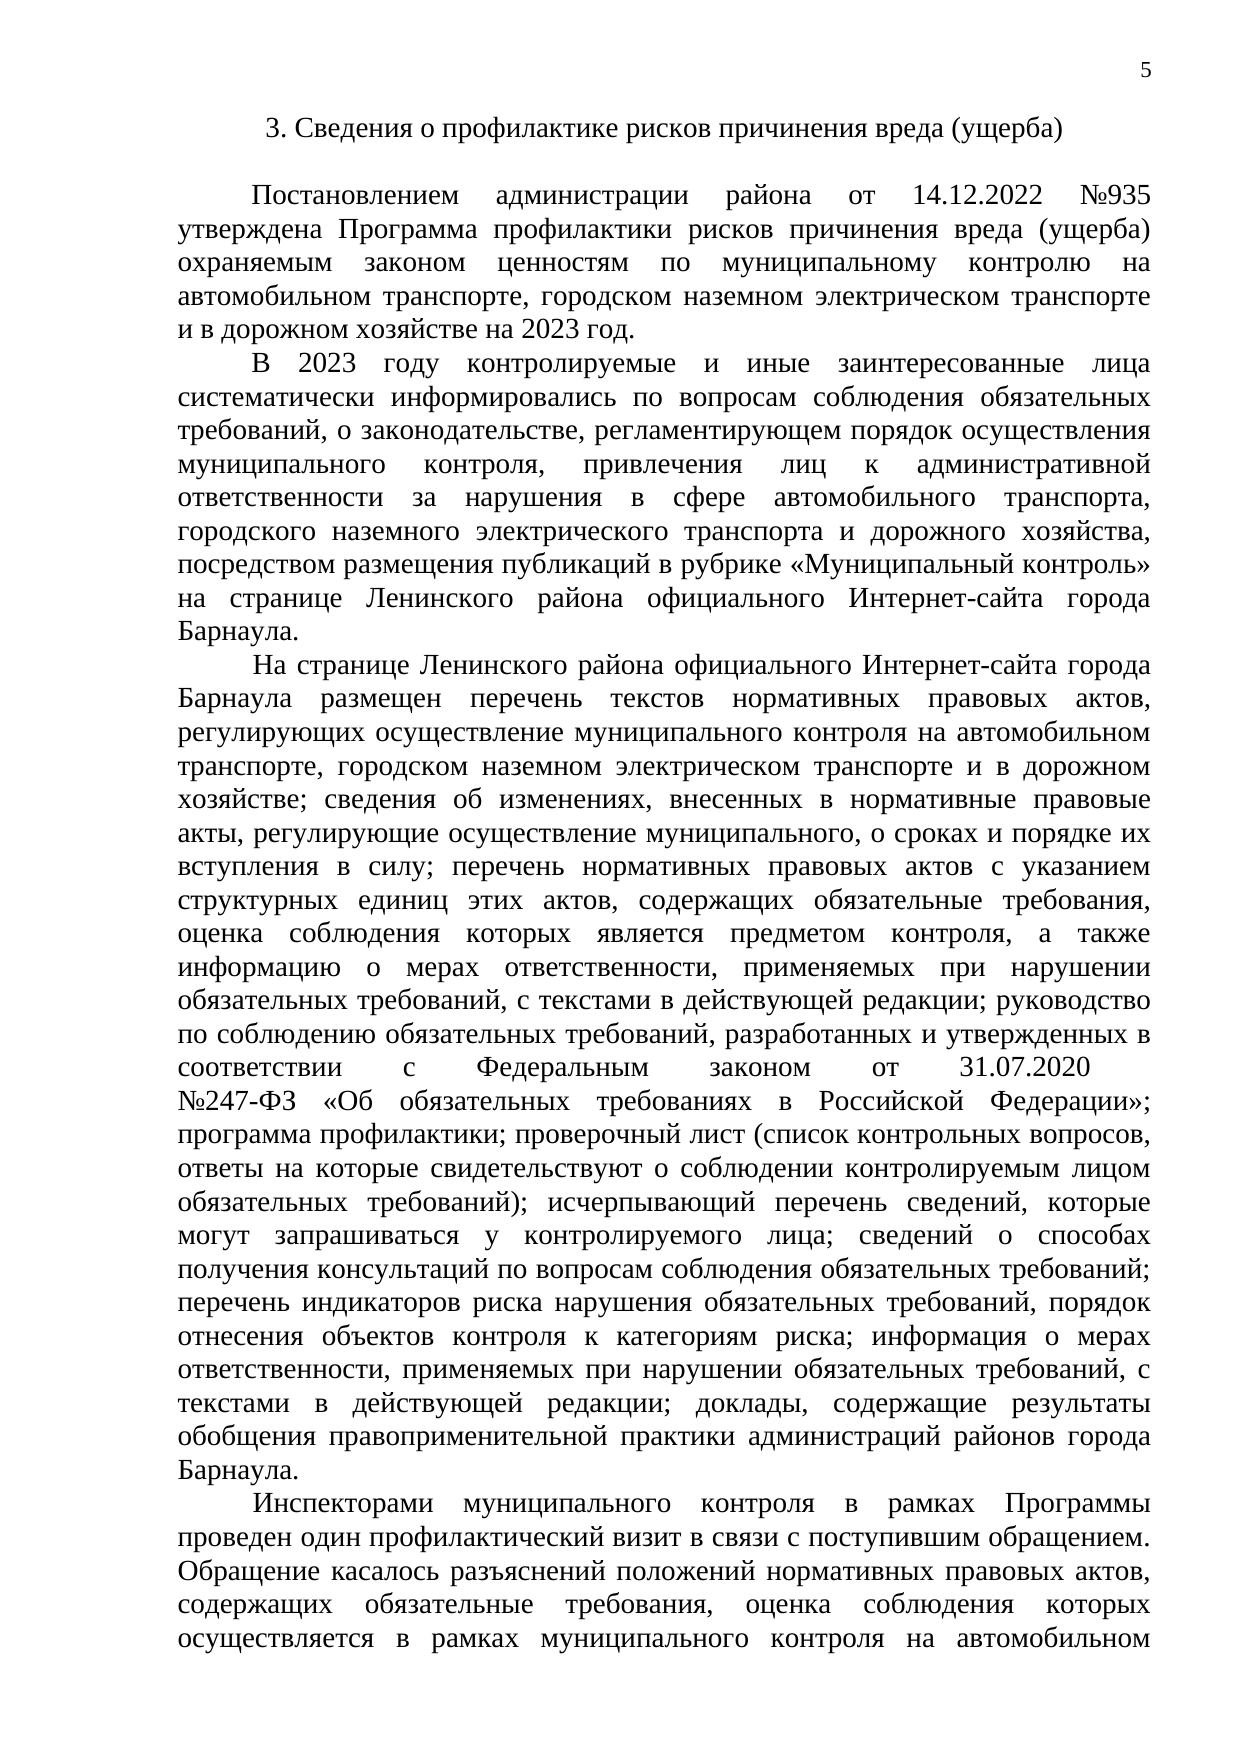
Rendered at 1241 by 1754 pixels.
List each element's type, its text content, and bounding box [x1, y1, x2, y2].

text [177, 1486, 1152, 1653]
text 3. Сведения о профилактике рисков причинения вреда (ущерба) [177, 110, 1152, 144]
text В 2023 году контролируемые и иные заинтересованные лица систематически информировались по вопросам соблюдения обязательных требований, о законодательстве, регламентирующем порядок осуществления муниципального контроля, привлечения лиц к административной ответственности за нарушения в сфере автомобильного транспорта, городского наземного электрического транспорта и дорожного хозяйства, посредством размещения публикаций в рубрике «Муниципальный контроль» на странице Ленинского района официального Интернет-сайта города Барнаула. [177, 345, 1152, 647]
text Постановлением администрации района от 14.12.2022 №935 утверждена Программа профилактики рисков причинения вреда (ущерба) охраняемым законом ценностям по муниципальному контролю на автомобильном транспорте, городском наземном электрическом транспорте и в дорожном хозяйстве на 2023 год. [177, 177, 1152, 345]
text На странице Ленинского района официального Интернет-сайта города Барнаула размещен перечень текстов нормативных правовых актов, регулирующих осуществление муниципального контроля на автомобильном транспорте, городском наземном электрическом транспорте и в дорожном хозяйстве; сведения об изменениях, внесенных в нормативные правовые акты, регулирующие осуществление муниципального, о сроках и порядке их вступления в силу; перечень нормативных правовых актов с указанием структурных единиц этих актов, содержащих обязательные требования, оценка соблюдения которых является предметом контроля, а также информацию о мерах ответственности, применяемых при нарушении обязательных требований, с текстами в действующей редакции; руководство по соблюдению обязательных требований, разработанных и утвержденных в соответствии с Федеральным законом от 31.07.2020 №247-ФЗ «Об обязательных требованиях в Российской Федерации»; программа профилактики; проверочный лист (список контрольных вопросов, ответы на которые свидетельствуют о соблюдении контролируемым лицом обязательных требований); исчерпывающий перечень сведений, которые могут запрашиваться у контролируемого лица; сведений о способах получения консультаций по вопросам соблюдения обязательных требований; перечень индикаторов риска нарушения обязательных требований, порядок отнесения объектов контроля к категориям риска; информация о мерах ответственности, применяемых при нарушении обязательных требований, с текстами в действующей редакции; доклады, содержащие результаты обобщения правоприменительной практики администраций районов города Барнаула. [177, 647, 1152, 1486]
